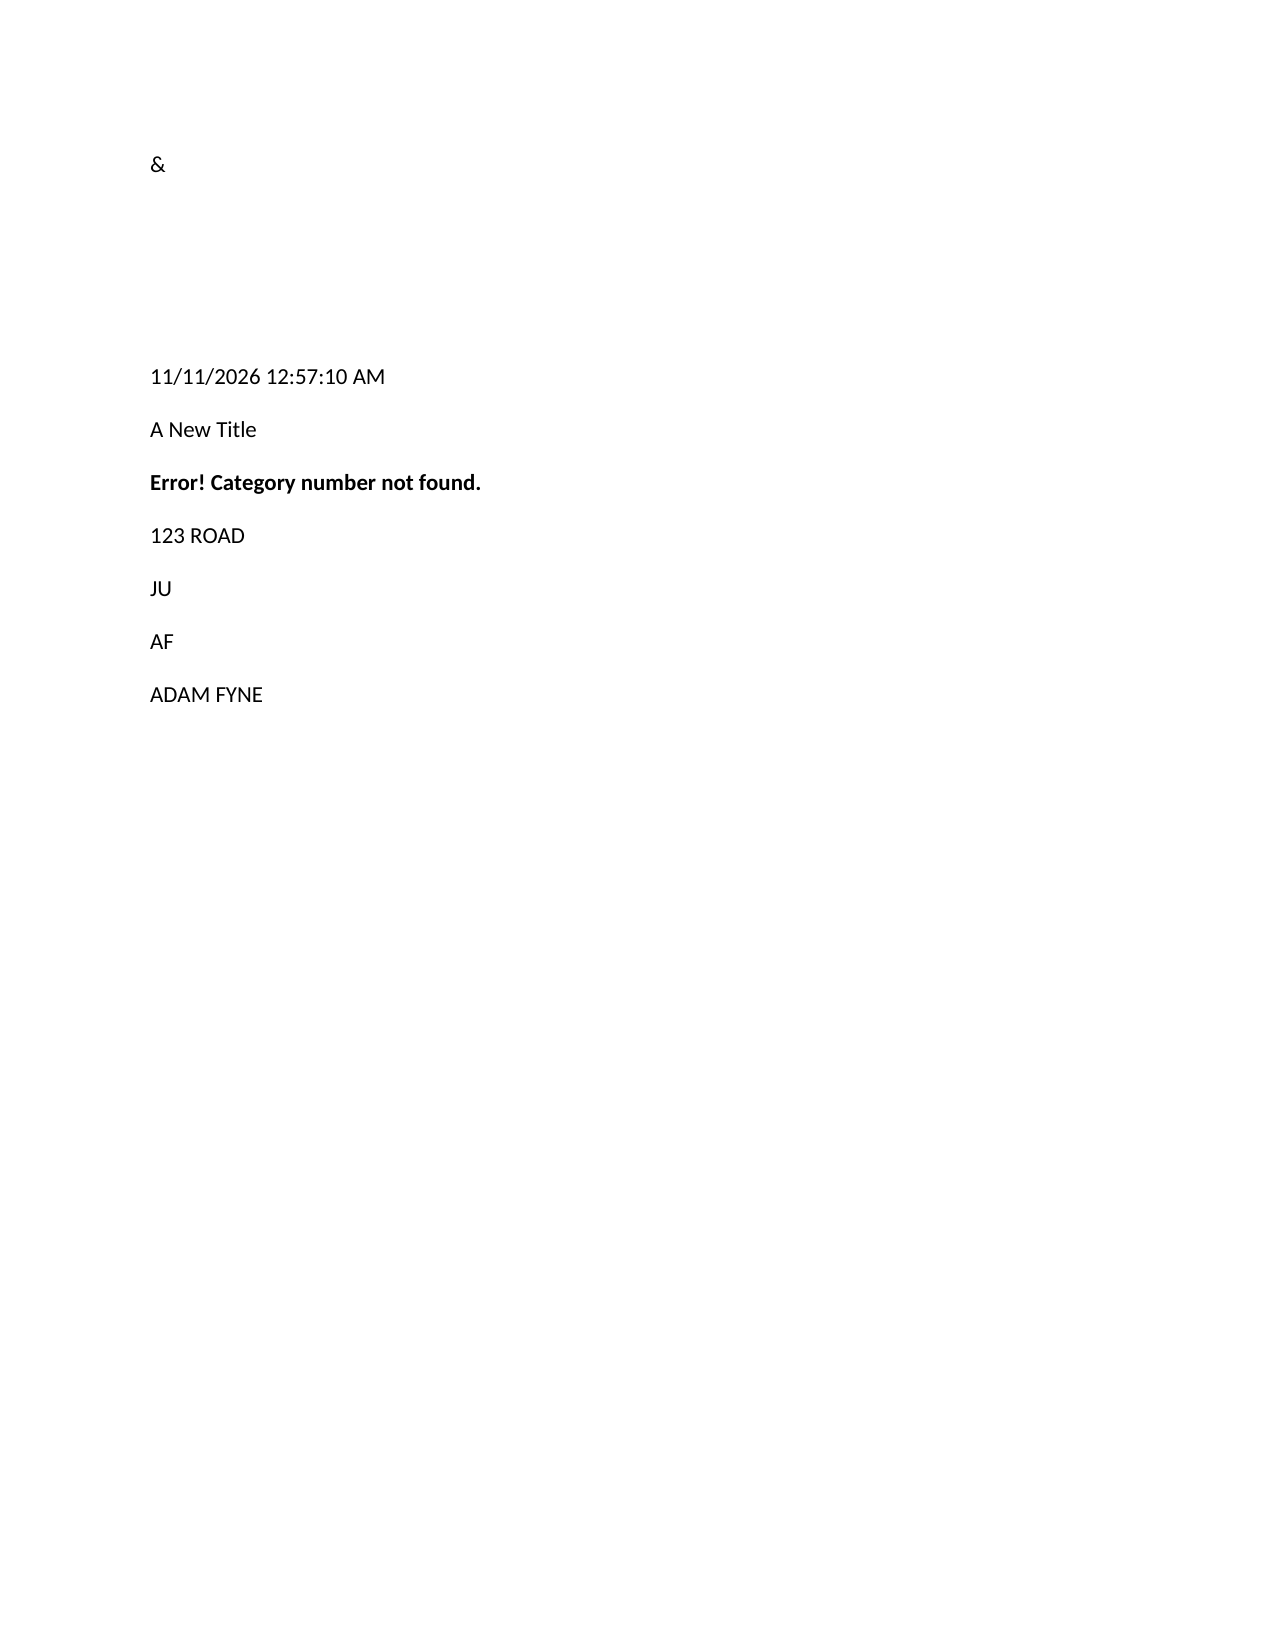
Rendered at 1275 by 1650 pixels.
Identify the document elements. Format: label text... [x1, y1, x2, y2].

text 13/01/2025 10:05:07 AM [150, 362, 1125, 390]
text JU [150, 574, 1125, 602]
text Error! Category number not found. [150, 468, 1125, 496]
text 123 ROAD [150, 521, 1125, 549]
text ADAM FYNE [150, 680, 1125, 708]
text A New Title [150, 415, 1125, 443]
text AF [150, 627, 1125, 655]
